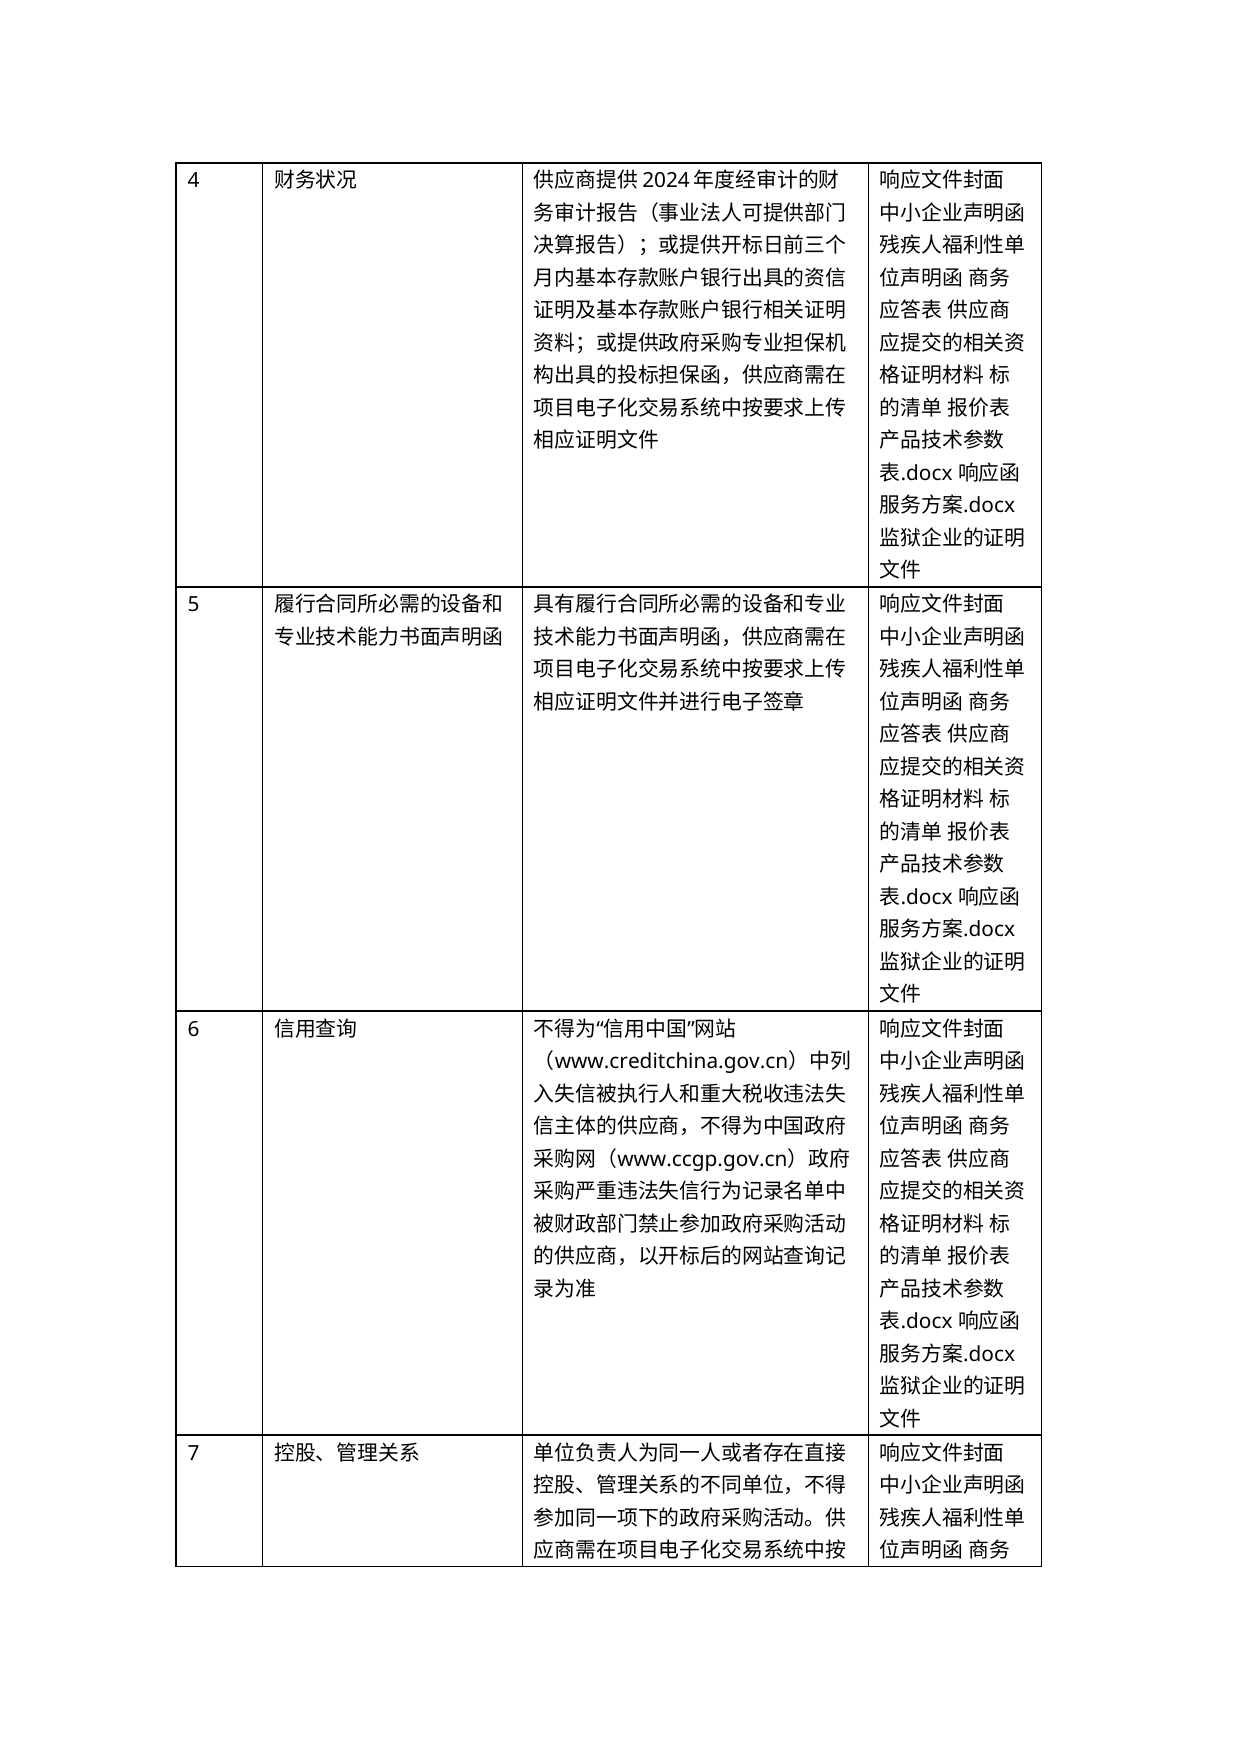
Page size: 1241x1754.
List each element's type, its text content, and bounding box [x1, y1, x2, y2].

table_cell 供应商提供2024年度经审计的财务审计报告（事业法人可提供部门决算报告）；或提供开标日前三个月内基本存款账户银行出具的资信证明及基本存款账户银行相关证明资料；或提供政府采购专业担保机构出具的投标担保函，供应商需在项目电子化交易系统中按要求上传相应证明文件 [523, 164, 868, 586]
table_cell 响应文件封面 中小企业声明函 残疾人福利性单位声明函 商务应答表 供应商应提交的相关资格证明材料 标的清单 报价表 产品技术参数表.docx 响应函 服务方案.docx 监狱企业的证明文件 [869, 1012, 1041, 1434]
table_cell 财务状况 [263, 164, 522, 586]
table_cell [523, 1436, 868, 1566]
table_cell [869, 164, 1041, 586]
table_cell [869, 1436, 1041, 1566]
table_cell 信用查询 [263, 1012, 522, 1434]
table_cell 5 [177, 588, 262, 1010]
table_cell 响应文件封面 中小企业声明函 残疾人福利性单位声明函 商务应答表 供应商应提交的相关资格证明材料 标的清单 报价表 产品技术参数表.docx 响应函 服务方案.docx 监狱企业的证明文件 [869, 588, 1041, 1010]
table_cell 4 [177, 164, 262, 586]
table_cell 7 [177, 1436, 262, 1566]
table_cell 具有履行合同所必需的设备和专业技术能力书面声明函，供应商需在项目电子化交易系统中按要求上传相应证明文件并进行电子签章 [523, 588, 868, 1010]
table_cell 6 [177, 1012, 262, 1434]
table_cell 履行合同所必需的设备和专业技术能力书面声明函 [263, 588, 522, 1010]
table_cell 控股、管理关系 [263, 1436, 522, 1566]
table_cell 不得为“信用中国”网站（www.creditchina.gov.cn）中列入失信被执行人和重大税收违法失信主体的供应商，不得为中国政府采购网（www.ccgp.gov.cn）政府采购严重违法失信行为记录名单中被财政部门禁止参加政府采购活动的供应商，以开标后的网站查询记录为准 [523, 1012, 868, 1434]
